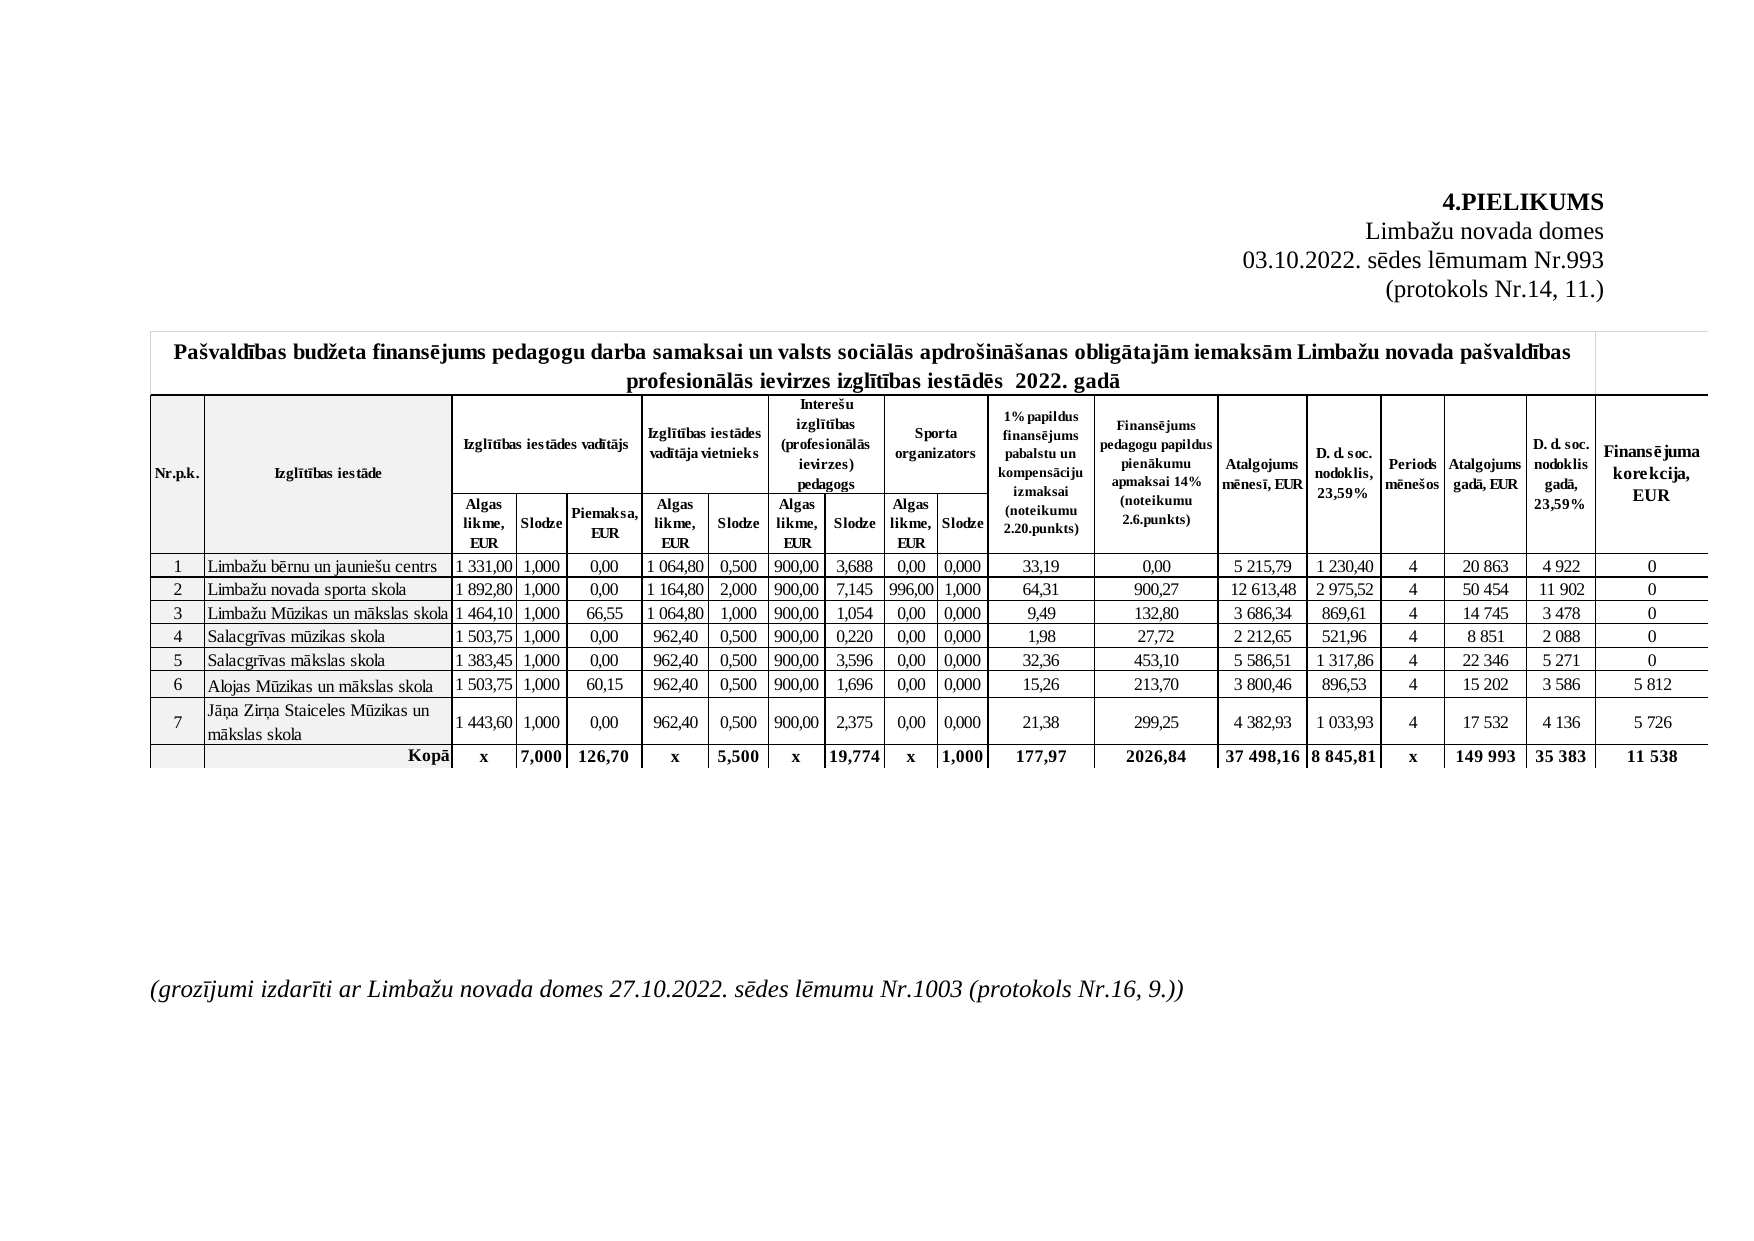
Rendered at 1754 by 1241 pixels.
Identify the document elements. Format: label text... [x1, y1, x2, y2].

text 4.PIELIKUMS [150, 187, 1604, 216]
text 03.10.2022. sēdes lēmumam Nr.993 [150, 245, 1604, 274]
text Limbažu novada domes [150, 216, 1604, 245]
text (protokols Nr.14, 11.) [150, 274, 1604, 302]
text (grozījumi izdarīti ar Limbažu novada domes 27.10.2022. sēdes lēmumu Nr.1003 (protokols Nr.16, 9.)) [150, 974, 1604, 1003]
